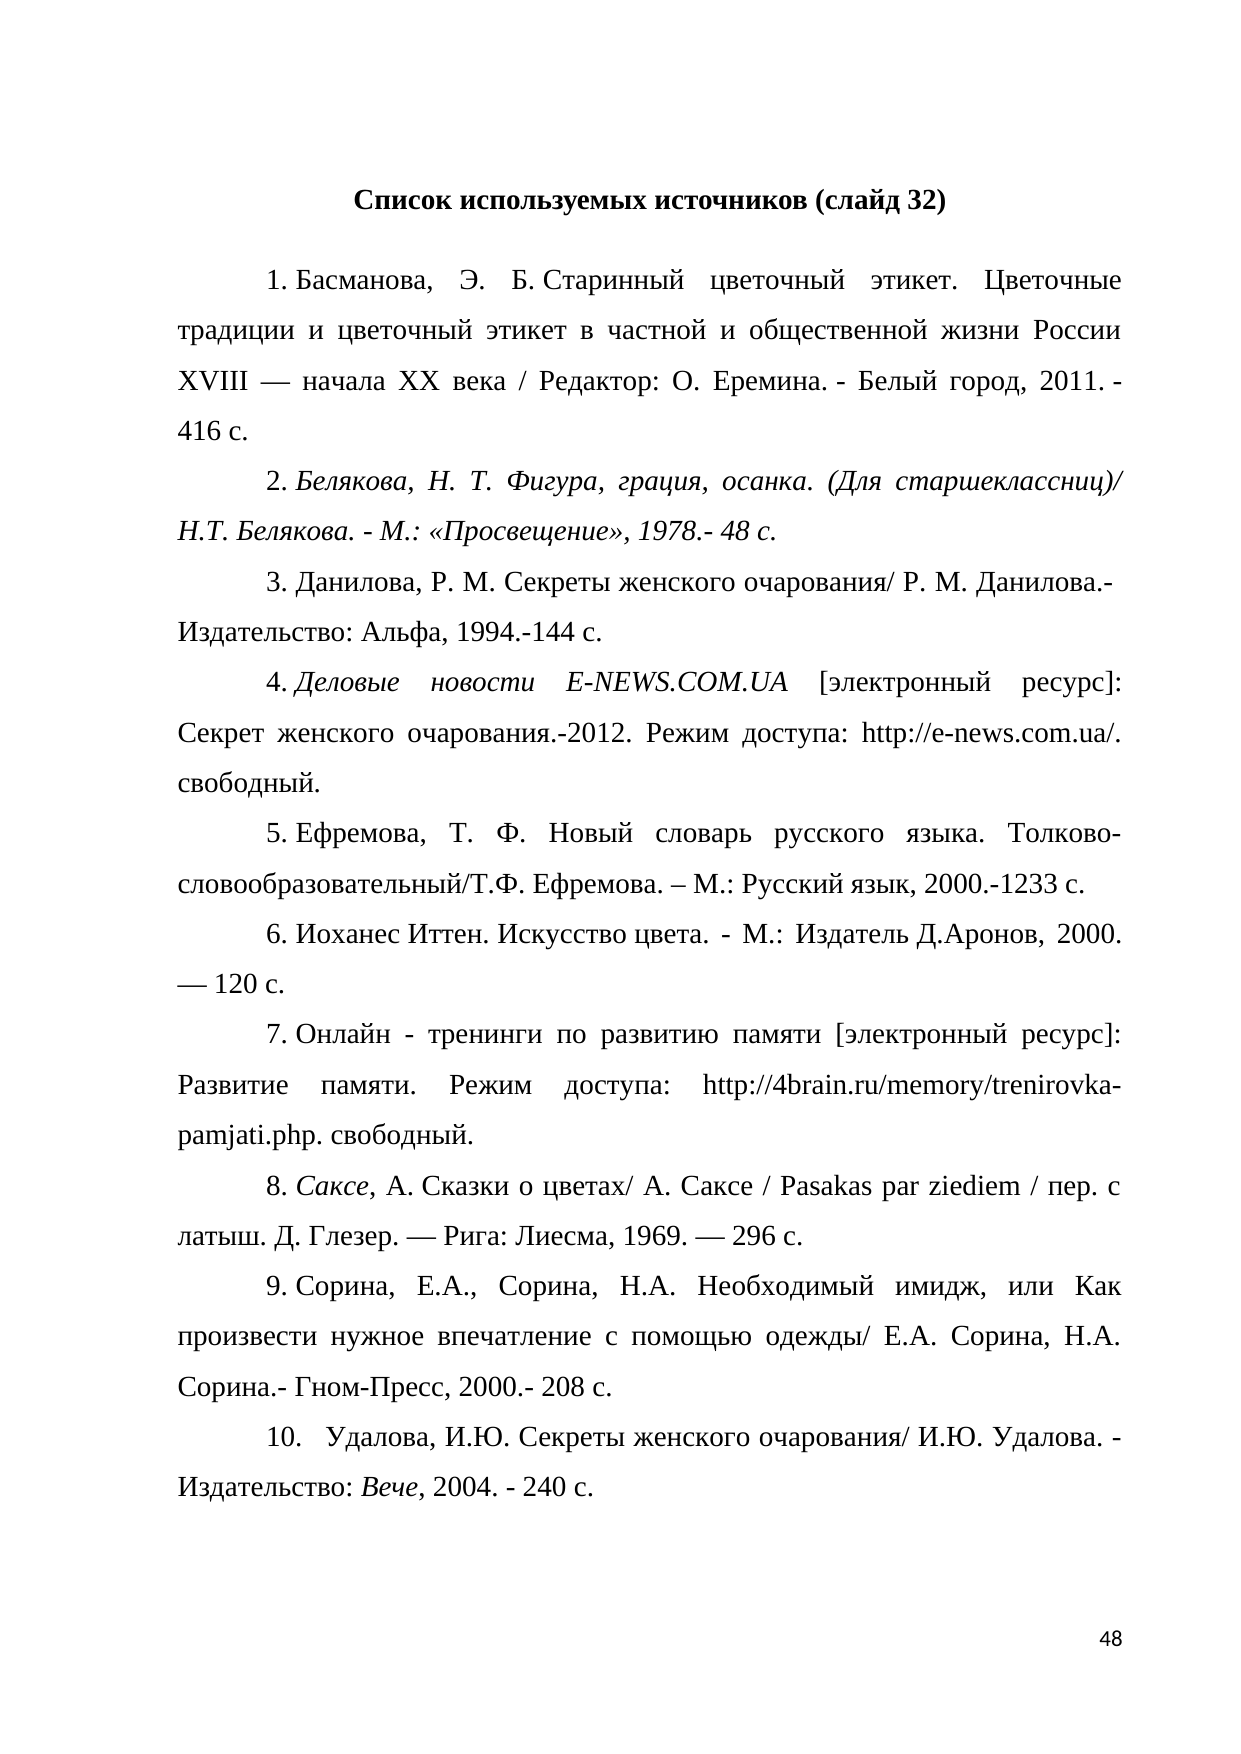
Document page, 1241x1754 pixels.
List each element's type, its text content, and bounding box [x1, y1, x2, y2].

list Данилова, Р. М. Секреты женского очарования/ Р. М. Данилова.- Издательство: Альфа, 1994.-144 с. [177, 564, 1122, 648]
list Иоханес Иттен. Искусство цвета. - М.: Издатель Д.Аронов, 2000. — 120 c. [177, 916, 1122, 1000]
list Сорина, Е.А., Сорина, Н.А. Необходимый имидж, или Как произвести нужное впечатление с помощью одежды/ Е.А. Сорина, Н.А. Сорина.- Гном-Пресс, 2000.- 208 с. [177, 1268, 1122, 1402]
list Деловые новости E-NEWS.COM.UA [электронный ресурс]: Секрет женского очарования.-2012. Режим доступа: http://e-news.com.ua/. свободный. [177, 664, 1122, 799]
list Басманова, Э. Б. Старинный цветочный этикет. Цветочные традиции и цветочный этикет в частной и общественной жизни России XVIII — начала ХХ века / Редактор: О. Еремина. - Белый город, 2011. - 416 с. [177, 262, 1122, 446]
list Удалова, И.Ю. Секреты женского очарования/ И.Ю. Удалова. - Издательство: Вече, 2004. - 240 с. [177, 1419, 1122, 1503]
list Саксе, А. Сказки о цветах/ А. Саксе / Pasakas par ziediem / пер. с латыш. Д. Глезер. — Рига: Лиесма, 1969. — 296 с. [177, 1168, 1122, 1251]
subtitle Список используемых источников (слайд 32) [177, 182, 1122, 216]
list Онлайн - тренинги по развитию памяти [электронный ресурс]: Развитие памяти. Режим доступа: http://4brain.ru/memory/trenirovka-pamjati.php. свободный. [177, 1017, 1122, 1151]
list Белякова, Н. Т. Фигура, грация, осанка. (Для старшеклассниц)/ Н.Т. Белякова. - М.: «Просвещение», 1978.- 48 с. [177, 463, 1122, 547]
list Ефремова, Т. Ф. Новый словарь русского языка. Толково-словообразовательный/Т.Ф. Ефремова. – М.: Русский язык, 2000.-1233 с. [177, 815, 1122, 899]
